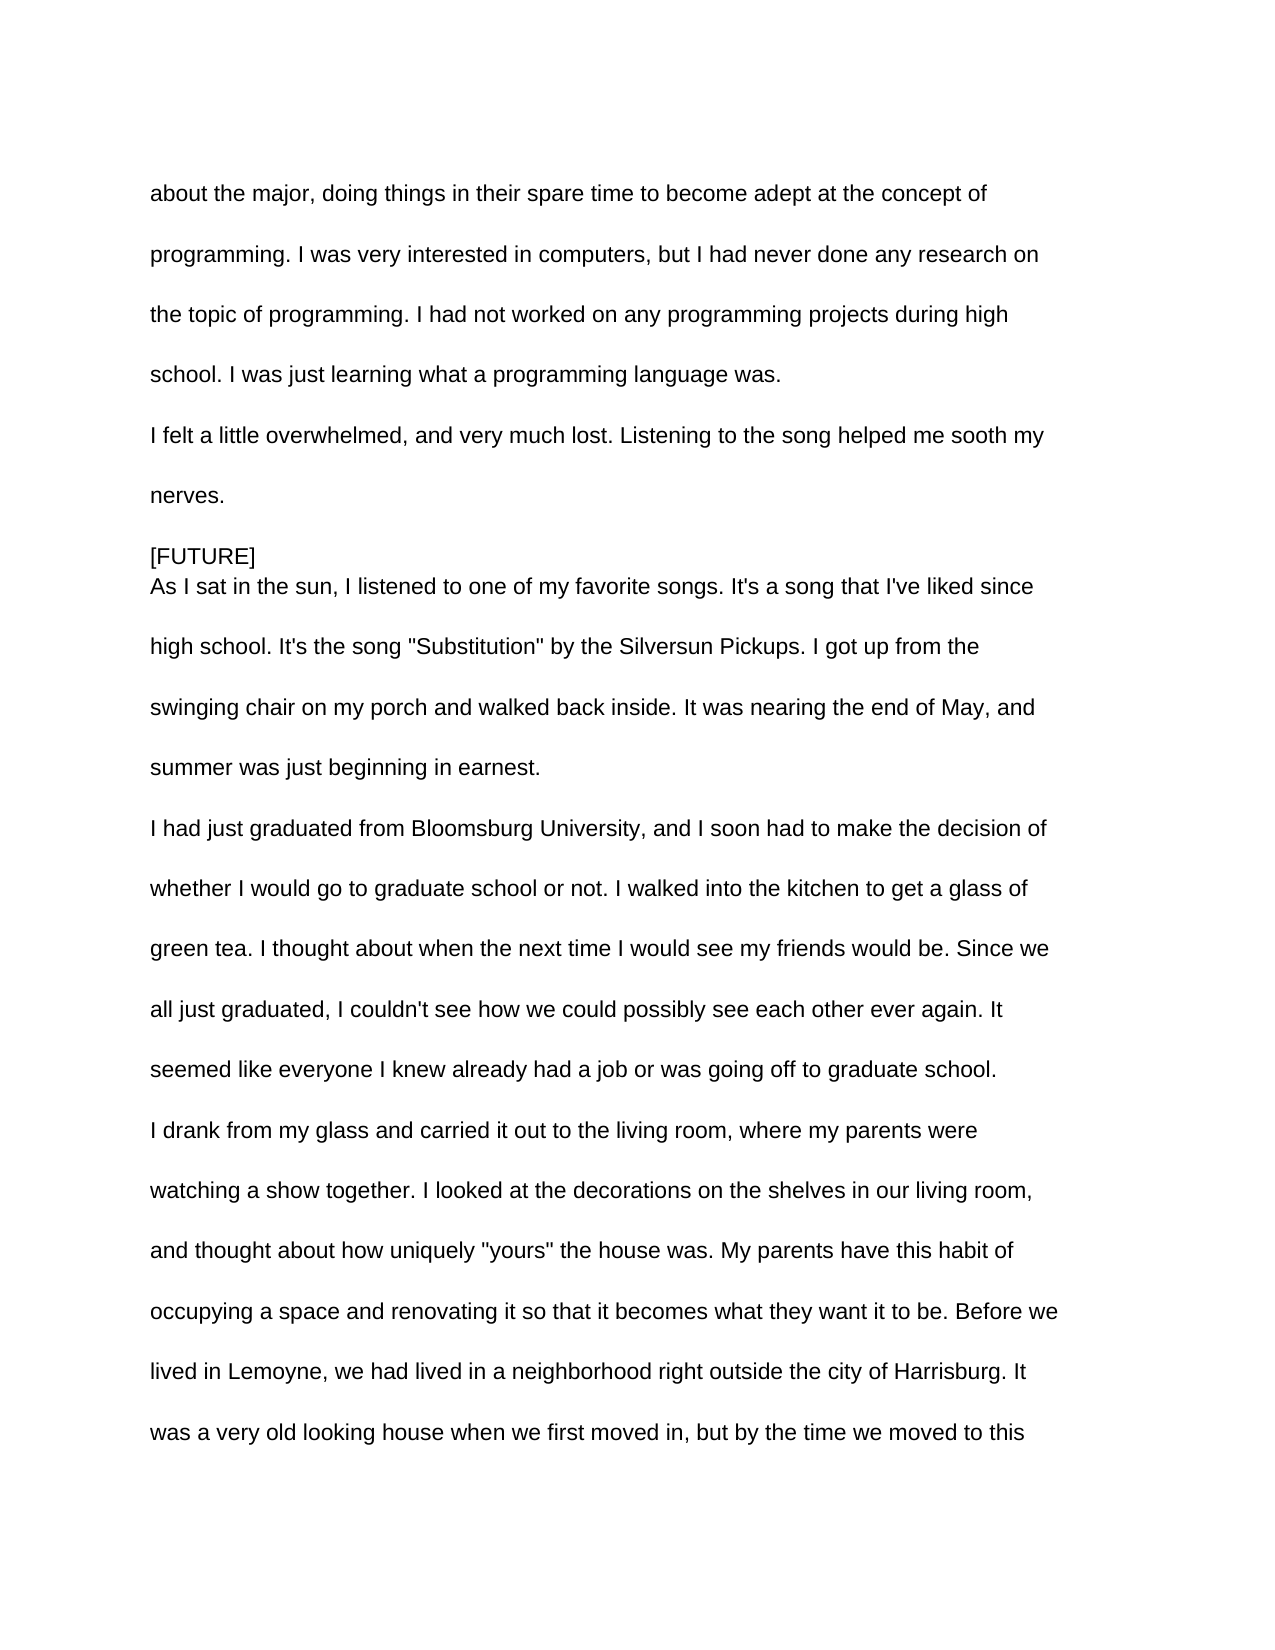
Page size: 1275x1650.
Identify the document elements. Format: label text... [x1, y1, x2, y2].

text all just graduated, I couldn't see how we could possibly see each other ever again. It [150, 996, 1125, 1022]
text summer was just beginning in earnest. [150, 754, 1125, 781]
text [FUTURE] [150, 543, 1125, 569]
text I drank from my glass and carried it out to the living room, where my parents were [150, 1117, 1125, 1143]
text I had just graduated from Bloomsburg University, and I soon had to make the decision of [150, 814, 1125, 841]
text and thought about how uniquely "yours" the house was. My parents have this habit of [150, 1237, 1125, 1264]
text programming. I was very interested in computers, but I had never done any research on [150, 241, 1125, 267]
text watching a show together. I looked at the decorations on the shelves in our living room, [150, 1177, 1125, 1203]
text school. I was just learning what a programming language was. [150, 361, 1125, 388]
text was a very old looking house when we first moved in, but by the time we moved to this [150, 1419, 1125, 1445]
text occupying a space and renovating it so that it becomes what they want it to be. Before we [150, 1298, 1125, 1324]
text nerves. [150, 482, 1125, 509]
text As I sat in the sun, I listened to one of my favorite songs. It's a song that I've liked since [150, 573, 1125, 599]
text lived in Lemoyne, we had lived in a neighborhood right outside the city of Harrisburg. It [150, 1358, 1125, 1385]
text the topic of programming. I had not worked on any programming projects during high [150, 301, 1125, 327]
text seemed like everyone I knew already had a job or was going off to graduate school. [150, 1056, 1125, 1083]
text about the major, doing things in their spare time to become adept at the concept of [150, 180, 1125, 207]
text whether I would go to graduate school or not. I walked into the kitchen to get a glass of [150, 875, 1125, 901]
text I felt a little overwhelmed, and very much lost. Listening to the song helped me sooth my [150, 422, 1125, 448]
text high school. It's the song "Substitution" by the Silversun Pickups. I got up from the [150, 633, 1125, 660]
text green tea. I thought about when the next time I would see my friends would be. Since we [150, 935, 1125, 962]
text swinging chair on my porch and walked back inside. It was nearing the end of May, and [150, 694, 1125, 720]
